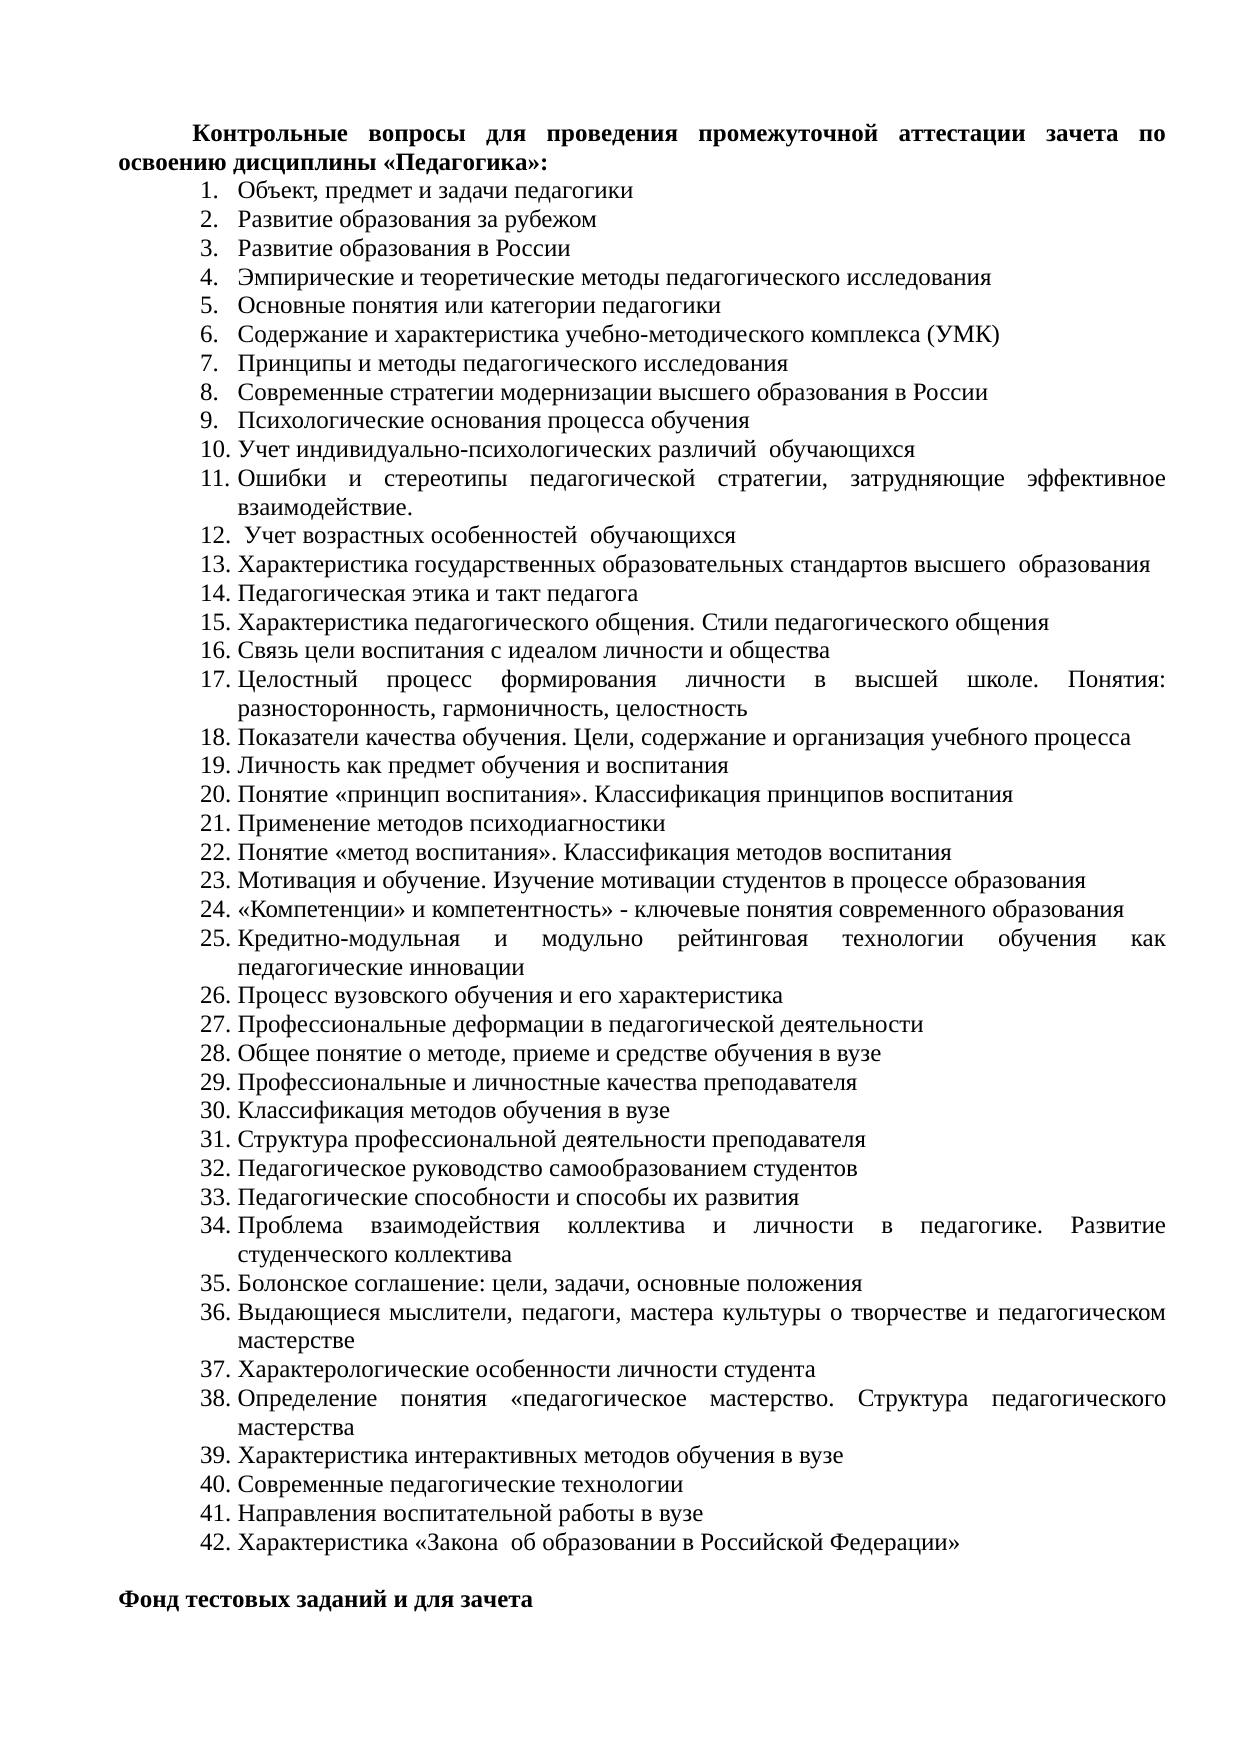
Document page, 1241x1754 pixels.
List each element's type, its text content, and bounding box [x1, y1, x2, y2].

list Кредитно-модульная и модульно рейтинговая технологии обучения как педагогические инновации [200, 923, 1167, 981]
list Применение методов психодиагностики [200, 808, 1167, 837]
list Педагогическое руководство самообразованием студентов [200, 1153, 1167, 1182]
list «Компетенции» и компетентность» - ключевые понятия современного образования [200, 894, 1167, 923]
list Связь цели воспитания с идеалом личности и общества [200, 636, 1167, 664]
list Структура профессиональной деятельности преподавателя [200, 1124, 1167, 1153]
list Профессиональные деформации в педагогической деятельности [200, 1009, 1167, 1038]
list Выдающиеся мыслители, педагоги, мастера культуры о творчестве и педагогическом мастерстве [200, 1297, 1167, 1354]
list Профессиональные и личностные качества преподавателя [200, 1067, 1167, 1096]
list Характеристика государственных образовательных стандартов высшего образования [200, 549, 1167, 578]
list Учет индивидуально-психологических различий обучающихся [200, 434, 1167, 463]
list Характеристика педагогического общения. Стили педагогического общения [200, 607, 1167, 636]
list Современные стратегии модернизации высшего образования в России [200, 377, 1167, 406]
list Педагогические способности и способы их развития [200, 1182, 1167, 1211]
list Эмпирические и теоретические методы педагогического исследования [200, 262, 1167, 291]
list Определение понятия «педагогическое мастерство. Структура педагогического мастерства [200, 1383, 1167, 1441]
list Развитие образования в России [200, 233, 1167, 262]
text Контрольные вопросы для проведения промежуточной аттестации зачета по освоению дисциплины «Педагогика»: [118, 118, 1167, 176]
list Понятие «принцип воспитания». Классификация принципов воспитания [200, 779, 1167, 808]
list Личность как предмет обучения и воспитания [200, 751, 1167, 779]
list Целостный процесс формирования личности в высшей школе. Понятия: разносторонность, гармоничность, целостность [200, 664, 1167, 722]
text Фонд тестовых заданий и для зачета [118, 1584, 1167, 1613]
list Характеристика «Закона об образовании в Российской Федерации» [200, 1527, 1167, 1556]
list Характерологические особенности личности студента [200, 1354, 1167, 1383]
list Современные педагогические технологии [200, 1469, 1167, 1498]
list Основные понятия или категории педагогики [200, 291, 1167, 319]
list Показатели качества обучения. Цели, содержание и организация учебного процесса [200, 722, 1167, 751]
list Общее понятие о методе, приеме и средстве обучения в вузе [200, 1038, 1167, 1067]
list Процесс вузовского обучения и его характеристика [200, 981, 1167, 1009]
list Педагогическая этика и такт педагога [200, 578, 1167, 607]
list Принципы и методы педагогического исследования [200, 348, 1167, 377]
list Направления воспитательной работы в вузе [200, 1498, 1167, 1527]
list Учет возрастных особенностей обучающихся [200, 521, 1167, 549]
list Болонское соглашение: цели, задачи, основные положения [200, 1268, 1167, 1297]
list Объект, предмет и задачи педагогики [200, 176, 1167, 204]
list Проблема взаимодействия коллектива и личности в педагогике. Развитие студенческого коллектива [200, 1211, 1167, 1268]
list Развитие образования за рубежом [200, 204, 1167, 233]
list Характеристика интерактивных методов обучения в вузе [200, 1441, 1167, 1469]
list Содержание и характеристика учебно-методического комплекса (УМК) [200, 319, 1167, 348]
list Ошибки и стереотипы педагогической стратегии, затрудняющие эффективное взаимодействие. [200, 463, 1167, 521]
list Понятие «метод воспитания». Классификация методов воспитания [200, 837, 1167, 866]
list Психологические основания процесса обучения [200, 406, 1167, 434]
list Классификация методов обучения в вузе [200, 1096, 1167, 1124]
list Мотивация и обучение. Изучение мотивации студентов в процессе образования [200, 866, 1167, 894]
